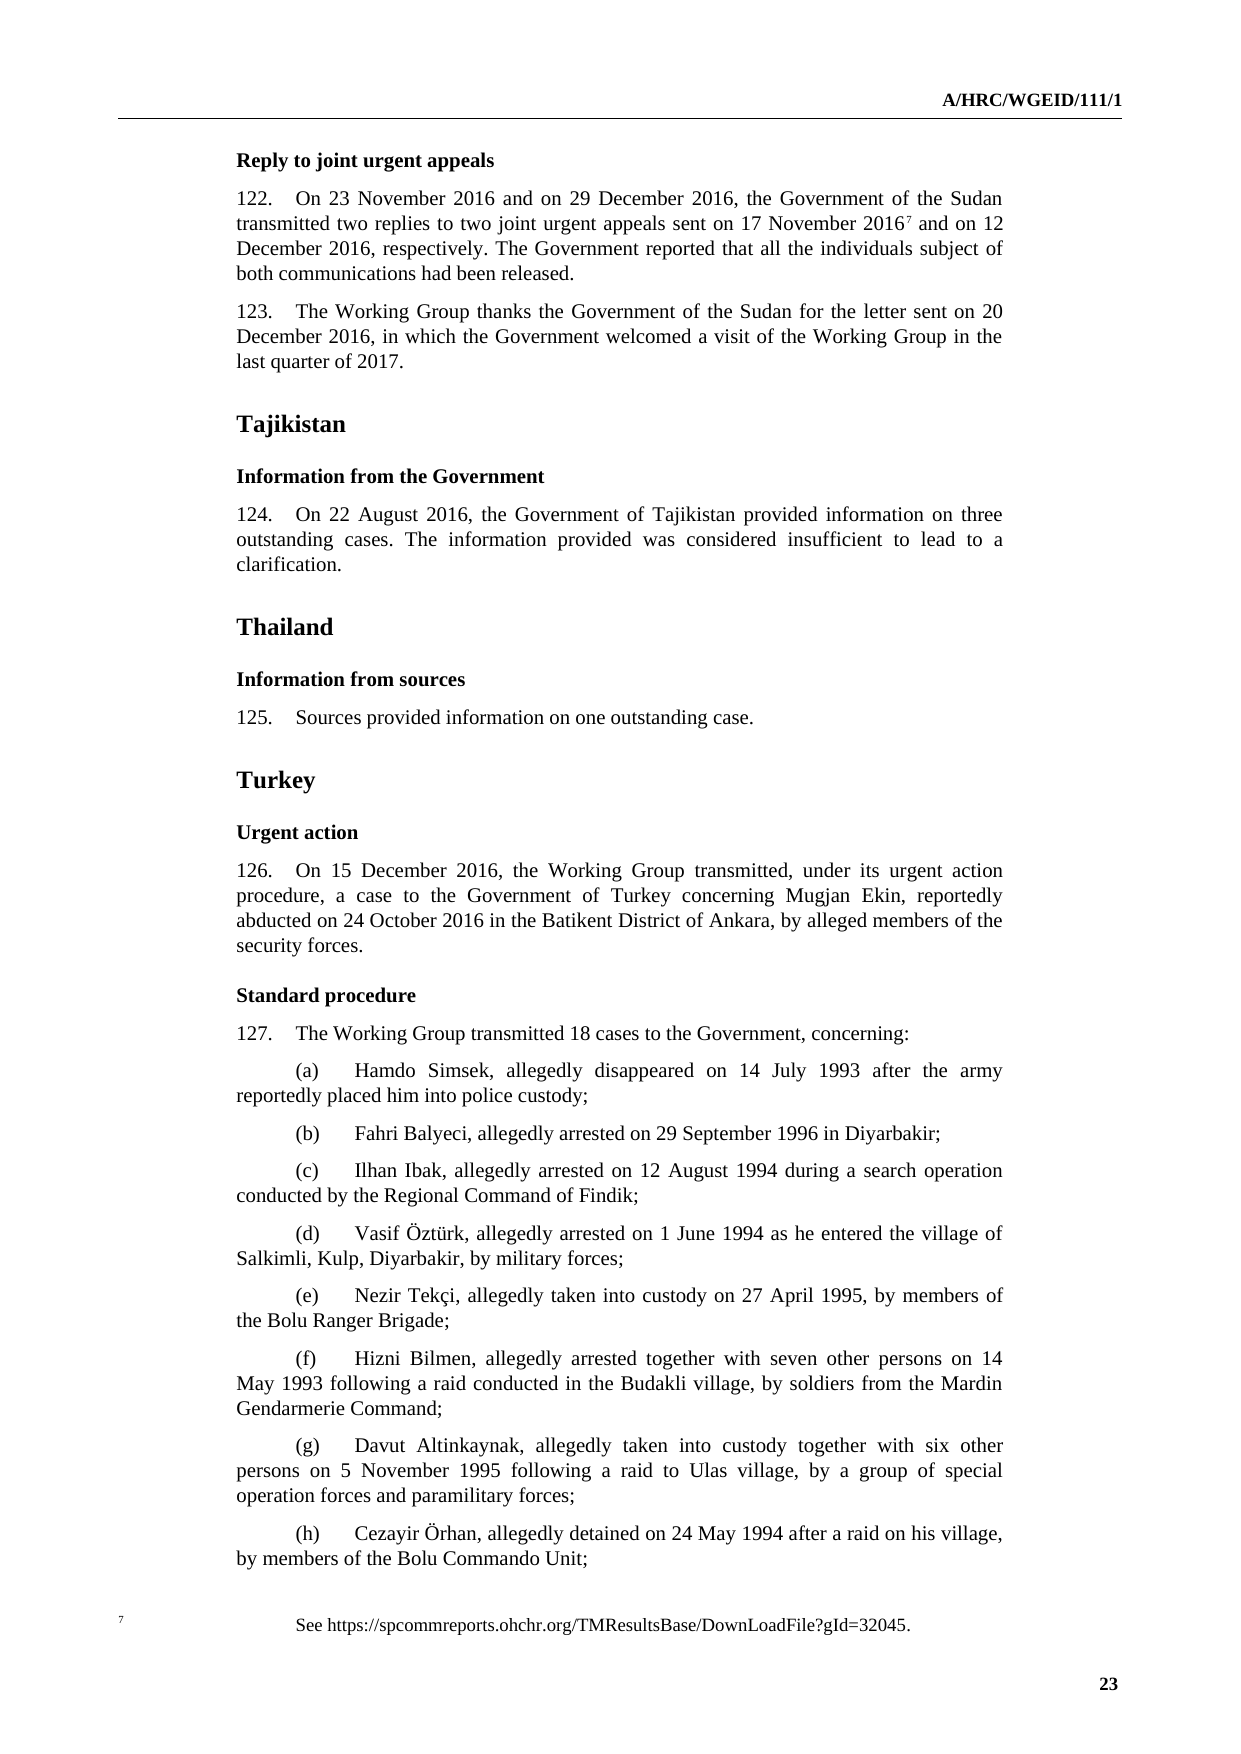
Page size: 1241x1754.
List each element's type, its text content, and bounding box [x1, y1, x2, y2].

text 127. The Working Group transmitted 18 cases to the Government, concerning: [236, 1019, 1004, 1044]
text (a) Hamdo Simsek, allegedly disappeared on 14 July 1993 after the army reportedly placed him into police custody; [236, 1057, 1004, 1107]
text Tajikistan [118, 410, 1004, 438]
text (e) Nezir Tekçi, allegedly taken into custody on 27 April 1995, by members of the Bolu Ranger Brigade; [236, 1282, 1004, 1332]
text 125. Sources provided information on one outstanding case. [236, 704, 1004, 729]
text 123. The Working Group thanks the Government of the Sudan for the letter sent on 20 December 2016, in which the Government welcomed a visit of the Working Group in the last quarter of 2017. [236, 298, 1004, 373]
text (c) Ilhan Ibak, allegedly arrested on 12 August 1994 during a search operation conducted by the Regional Command of Findik; [236, 1157, 1004, 1207]
text Standard procedure [118, 982, 1004, 1007]
text Urgent action [118, 819, 1004, 844]
text (h) Cezayir Örhan, allegedly detained on 24 May 1994 after a raid on his village, by members of the Bolu Commando Unit; [236, 1519, 1004, 1569]
text 122. On 23 November 2016 and on 29 December 2016, the Government of the Sudan transmitted two replies to two joint urgent appeals sent on 17 November 2016 and on 12 December 2016, respectively. The Government reported that all the individuals subject of both communications had been released. [236, 185, 1004, 285]
text 126. On 15 December 2016, the Working Group transmitted, under its urgent action procedure, a case to the Government of Turkey concerning Mugjan Ekin, reportedly abducted on 24 October 2016 in the Batikent District of Ankara, by alleged members of the security forces. [236, 857, 1004, 957]
text (f) Hizni Bilmen, allegedly arrested together with seven other persons on 14 May 1993 following a raid conducted in the Budakli village, by soldiers from the Mardin Gendarmerie Command; [236, 1344, 1004, 1419]
text Thailand [118, 613, 1004, 641]
text (g) Davut Altinkaynak, allegedly taken into custody together with six other persons on 5 November 1995 following a raid to Ulas village, by a group of special operation forces and paramilitary forces; [236, 1432, 1004, 1507]
text Information from sources [118, 666, 1004, 691]
text Reply to joint urgent appeals [118, 148, 1004, 173]
text Information from the Government [118, 463, 1004, 488]
text (b) Fahri Balyeci, allegedly arrested on 29 September 1996 in Diyarbakir; [236, 1119, 1004, 1144]
text (d) Vasif Öztürk, allegedly arrested on 1 June 1994 as he entered the village of Salkimli, Kulp, Diyarbakir, by military forces; [236, 1219, 1004, 1269]
text 124. On 22 August 2016, the Government of Tajikistan provided information on three outstanding cases. The information provided was considered insufficient to lead to a clarification. [236, 501, 1004, 576]
text Turkey [118, 766, 1004, 794]
